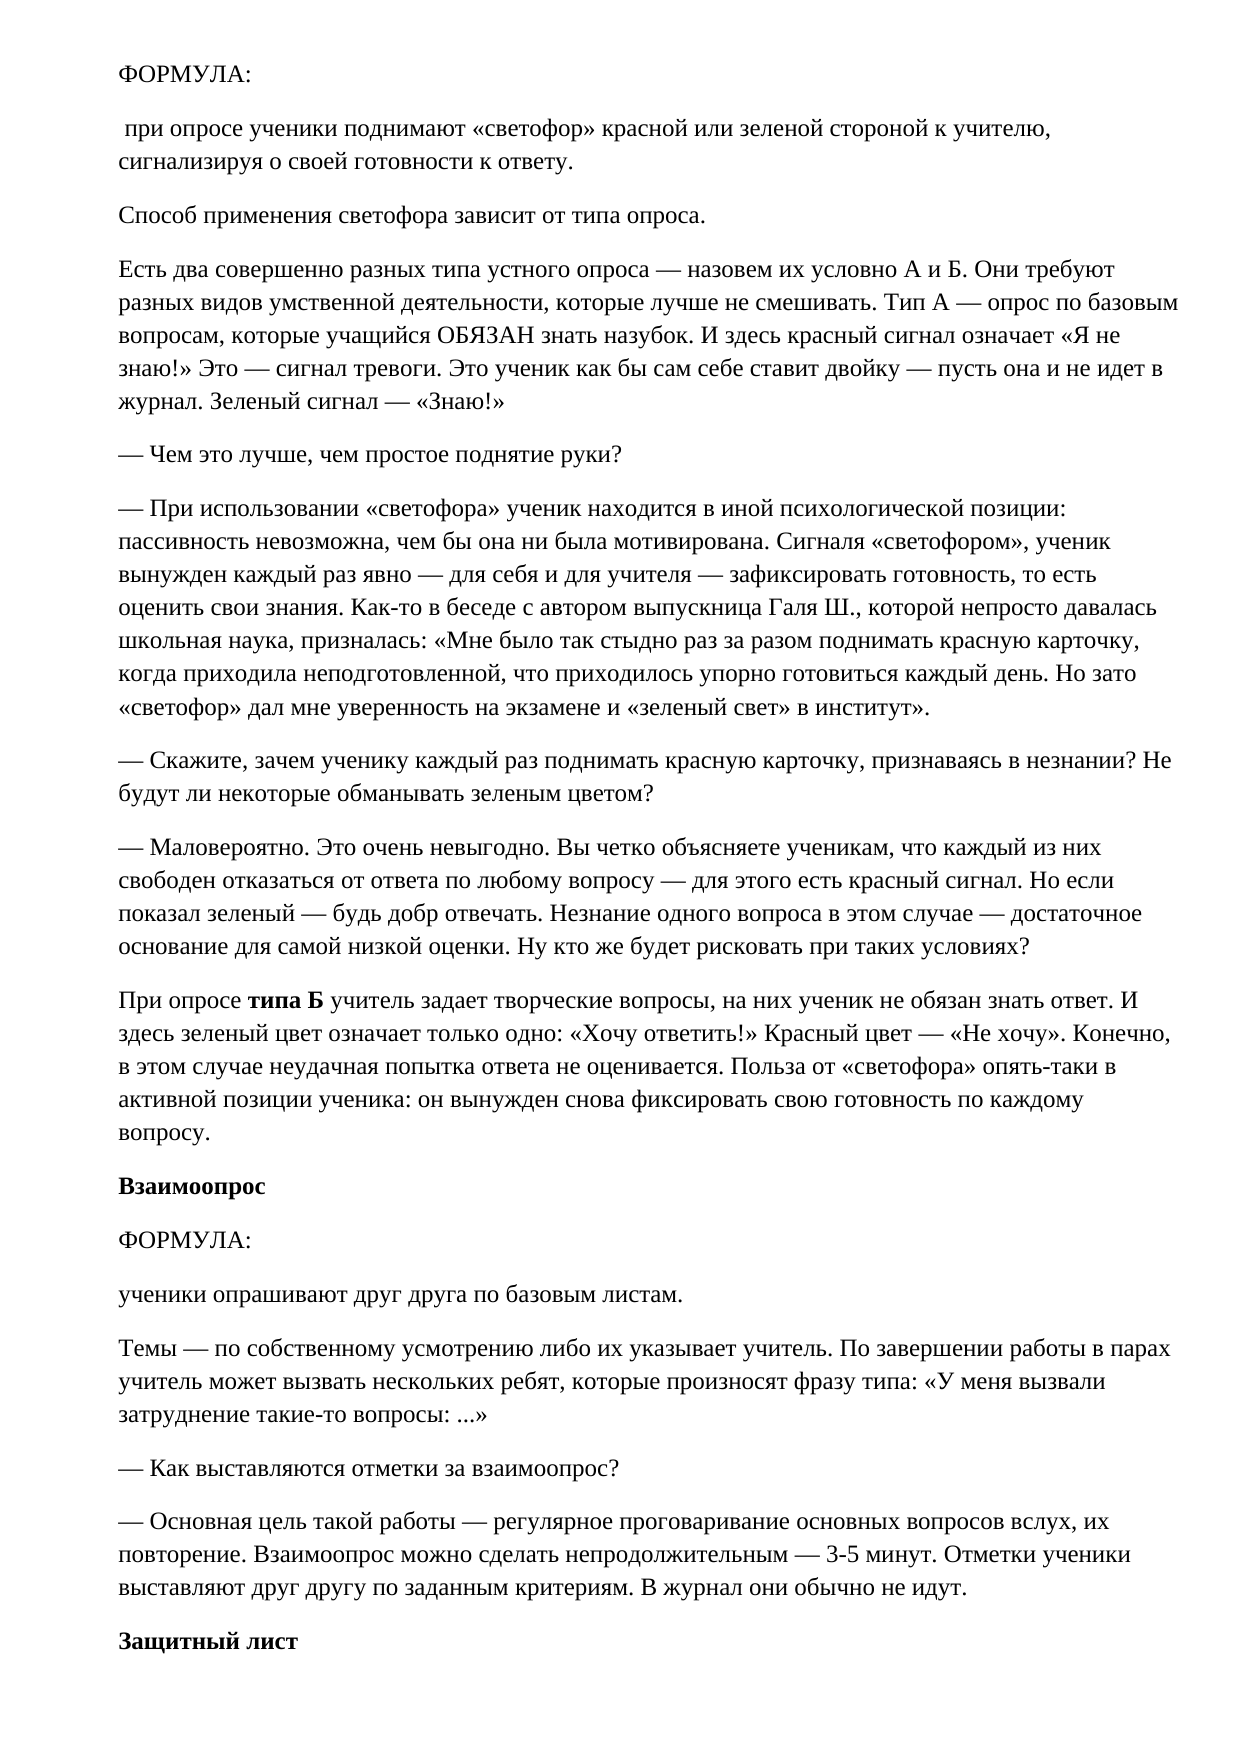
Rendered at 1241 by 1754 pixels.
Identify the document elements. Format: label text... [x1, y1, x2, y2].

text — Чем это лучше, чем простое поднятие руки? [118, 439, 1181, 468]
text Темы — по собственному усмотрению либо их указывает учитель. По завершении работы в парах учитель может вызвать нескольких ребят, которые произносят фразу типа: «У меня вызвали затруднение такие-то вопросы: ...» [118, 1333, 1181, 1427]
text — Скажите, зачем ученику каждый раз поднимать красную карточку, признаваясь в незнании? Не будут ли некоторые обманывать зеленым цветом? [118, 745, 1181, 807]
text — Как выставляются отметки за взаимоопрос? [118, 1453, 1181, 1481]
text Защитный лист [118, 1626, 1181, 1655]
text при опросе ученики поднимают «светофор» красной или зеленой стороной к учителю, сигнализируя о своей готовности к ответу. [118, 113, 1181, 175]
text — Основная цель такой работы — регулярное проговаривание основных вопросов вслух, их повторение. Взаимоопрос можно сделать непродолжительным — 3-5 минут. Отметки ученики выставляют друг другу по заданным критериям. В журнал они обычно не идут. [118, 1506, 1181, 1601]
text ФОРМУЛА: [118, 1225, 1181, 1254]
text Взаимоопрос [118, 1171, 1181, 1200]
text При опросе типа Б учитель задает творческие вопросы, на них ученик не обязан знать ответ. И здесь зеленый цвет означает только одно: «Хочу ответить!» Красный цвет — «Не хочу». Конечно, в этом случае неудачная попытка ответа не оценивается. Польза от «светофора» опять-таки в активной позиции ученика: он вынужден снова фиксировать свою готовность по каждому вопросу. [118, 985, 1181, 1146]
text — Маловероятно. Это очень невыгодно. Вы четко объясняете ученикам, что каждый из них свободен отказаться от ответа по любому вопросу — для этого есть красный сигнал. Но если показал зеленый — будь добр отвечать. Незнание одного вопроса в этом случае — достаточное основание для самой низкой оценки. Ну кто же будет рисковать при таких условиях? [118, 832, 1181, 960]
text — При использовании «светофора» ученик находится в иной психологической позиции: пассивность невозможна, чем бы она ни была мотивирована. Сигналя «светофором», ученик вынужден каждый раз явно — для себя и для учителя — зафиксировать готовность, то есть оценить свои знания. Как-то в беседе с автором выпускница Галя Ш., которой непросто давалась школьная наука, призналась: «Мне было так стыдно раз за разом поднимать красную карточку, когда приходила неподготовленной, что приходилось упорно готовиться каждый день. Но зато «светофор» дал мне уверенность на экзамене и «зеленый свет» в институт». [118, 493, 1181, 720]
text Способ применения светофора зависит от типа опроса. [118, 200, 1181, 228]
text Есть два совершенно разных типа устного опроса — назовем их условно А и Б. Они требуют разных видов умственной деятельности, которые лучше не смешивать. Тип А — опрос по базовым вопросам, которые учащийся ОБЯЗАН знать назубок. И здесь красный сигнал означает «Я не знаю!» Это — сигнал тревоги. Это ученик как бы сам себе ставит двойку — пусть она и не идет в журнал. Зеленый сигнал — «Знаю!» [118, 254, 1181, 414]
text ученики опрашивают друг друга по базовым листам. [118, 1279, 1181, 1308]
text ФОРМУЛА: [118, 59, 1181, 88]
